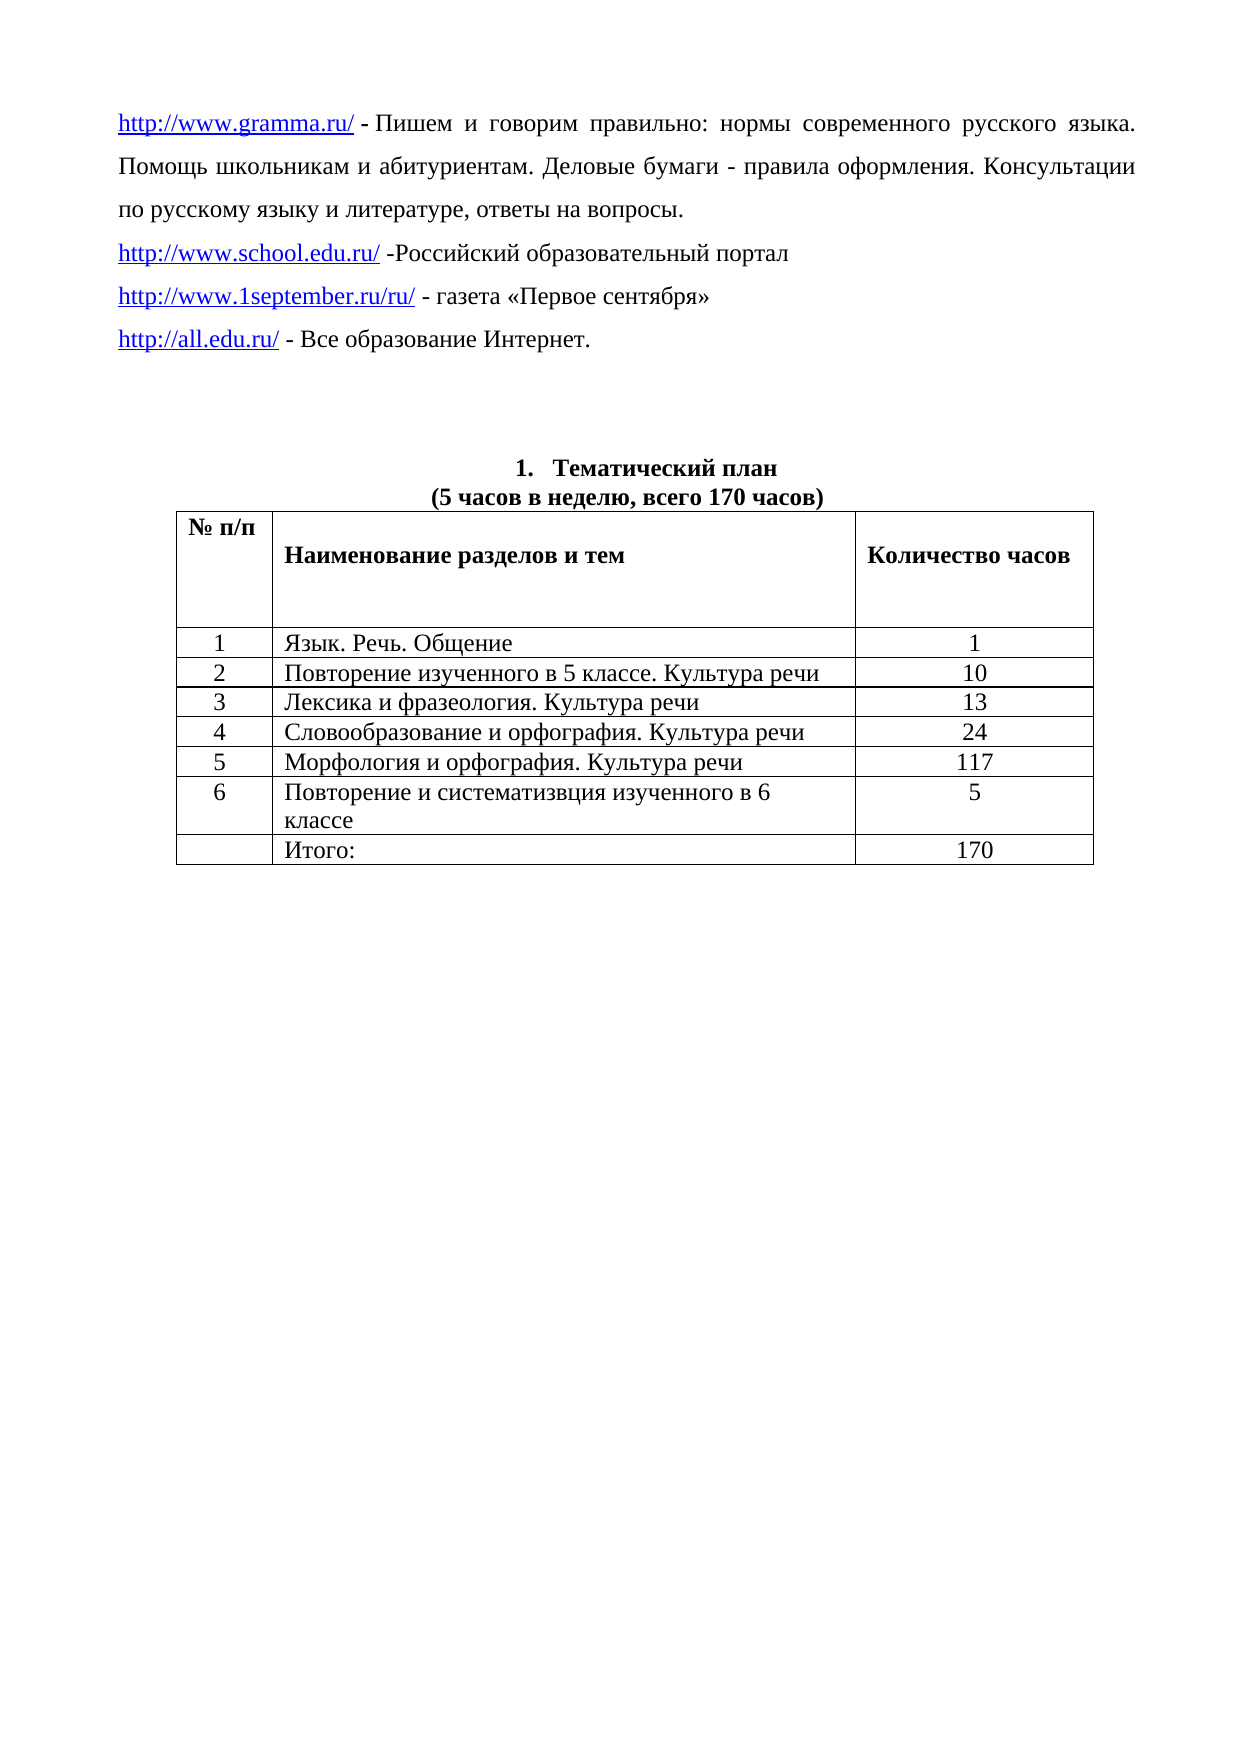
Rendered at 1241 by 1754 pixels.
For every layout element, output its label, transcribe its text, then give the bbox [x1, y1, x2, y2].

table_cell 2 [177, 658, 272, 686]
table_header Наименование разделов и тем [273, 512, 855, 627]
table_cell Словообразование и орфография. Культура речи [273, 717, 855, 746]
table_cell Морфология и орфография. Культура речи [273, 747, 855, 776]
text http://all.edu.ru/ - Все образование Интернет. [118, 324, 1137, 353]
table_cell [177, 835, 272, 864]
table_cell 10 [856, 658, 1093, 686]
table_cell 3 [177, 688, 272, 716]
table_cell Повторение изученного в 5 классе. Культура речи [273, 658, 855, 686]
table_cell 13 [856, 688, 1093, 716]
table_cell 24 [856, 717, 1093, 746]
table_header Количество часов [856, 512, 1093, 627]
text (5 часов в неделю, всего 170 часов) [118, 482, 1137, 511]
list Тематический план [156, 453, 1137, 482]
text http://www.1september.ru/ru/ - газета «Первое сентября» [118, 281, 1137, 309]
text http://www.school.edu.ru/ -Российский образовательный портал [118, 238, 1137, 266]
table_cell 4 [177, 717, 272, 746]
table_cell 1 [177, 628, 272, 657]
text http://www.gramma.ru/ - Пишем и говорим правильно: нормы современного русского языка. Помощь школьникам и абитуриентам. Деловые бумаги - правила оформления. Консультации по русскому языку и литературе, ответы на вопросы. [118, 108, 1137, 223]
table_cell 5 [177, 747, 272, 776]
table_cell 5 [856, 777, 1093, 834]
table_cell 6 [177, 777, 272, 834]
table_cell Итого: [273, 835, 855, 864]
table_cell 1 [856, 628, 1093, 657]
table_cell Язык. Речь. Общение [273, 628, 855, 657]
table_cell 117 [856, 747, 1093, 776]
table_cell Повторение и систематизвция изученного в 6 классе [273, 777, 855, 834]
table_cell 170 [856, 835, 1093, 864]
table_header № п/п [177, 512, 272, 627]
table_cell Лексика и фразеология. Культура речи [273, 688, 855, 716]
